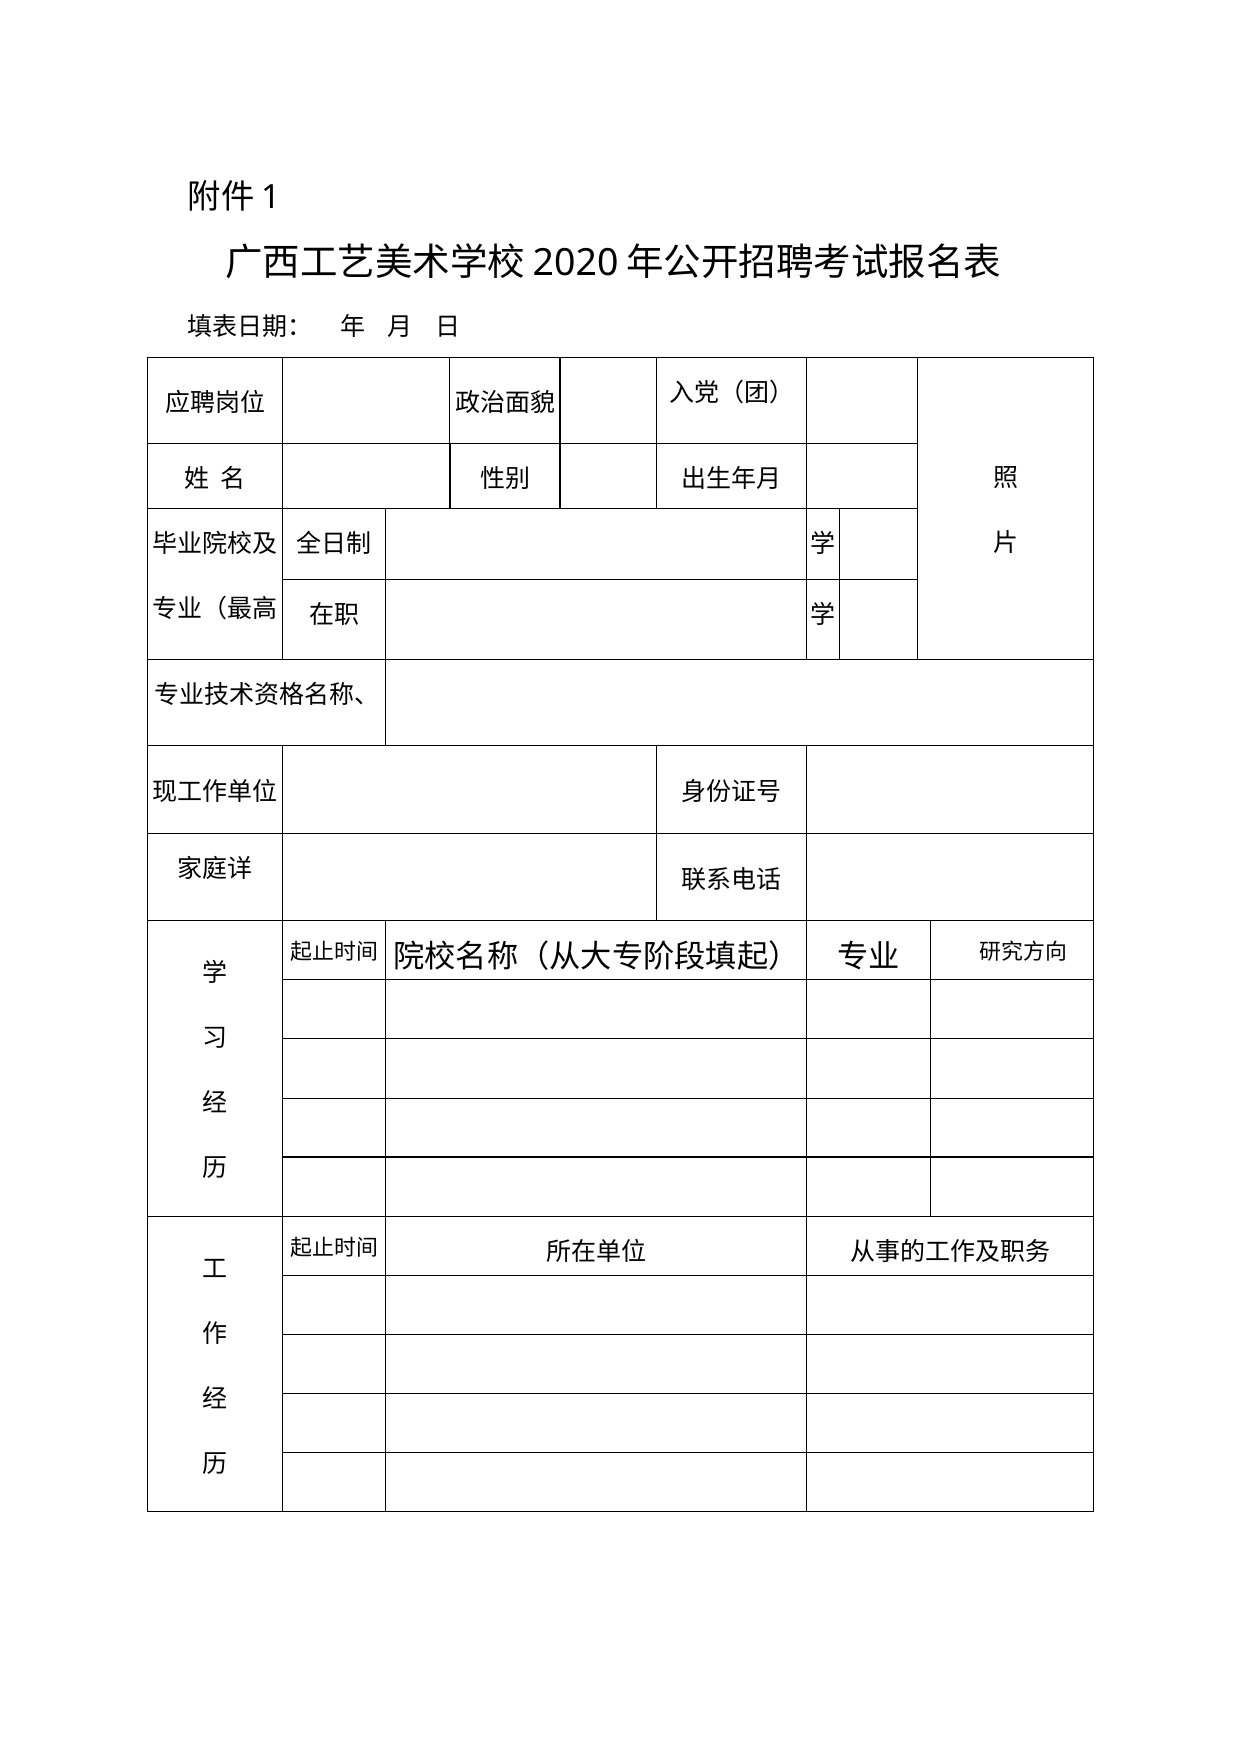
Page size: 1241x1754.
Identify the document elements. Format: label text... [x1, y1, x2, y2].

table_cell [283, 980, 385, 1038]
table_cell [386, 1335, 806, 1393]
table_cell [283, 1335, 385, 1393]
table_cell 在职 教育 [283, 580, 385, 659]
table_cell [807, 834, 1093, 920]
table_cell [840, 580, 917, 659]
table_cell [807, 980, 930, 1038]
table_cell 专业技术资格名称、 授予单位及取得时间 [148, 660, 385, 745]
table_cell 院校名称（从大专阶段填起） [386, 921, 806, 979]
table_cell [807, 1099, 930, 1156]
table_cell [807, 1335, 1093, 1393]
table_cell 学位 [807, 509, 839, 579]
table_header [561, 358, 656, 443]
table_cell 姓 名 [148, 444, 282, 508]
table_cell [283, 1453, 385, 1511]
table_cell [807, 746, 1093, 833]
table_cell [386, 1453, 806, 1511]
table_cell [386, 980, 806, 1038]
table_cell 从事的工作及职务 [807, 1217, 1093, 1274]
text 填表日期： 年 月 日 [187, 292, 1053, 357]
table_cell 毕业院校及专业（最高学历） [148, 509, 282, 659]
table_cell [386, 1276, 806, 1334]
table_cell 全日制 教育 [283, 509, 385, 579]
table_cell [931, 980, 1093, 1038]
table_cell [283, 444, 449, 508]
table_cell [386, 509, 806, 579]
table_cell 身份证号 [657, 746, 806, 833]
text 附件1 [187, 162, 1053, 227]
table_cell 学位 [807, 580, 839, 659]
table_cell [283, 1099, 385, 1156]
table_header 入党（团） 时间 [657, 358, 806, 443]
table_cell 现工作单位 [148, 746, 282, 833]
table_cell 学 习 经 历 [148, 921, 282, 1216]
table_cell [386, 660, 1093, 745]
table_cell 联系电话 [657, 834, 806, 920]
table_cell [283, 834, 656, 920]
table_cell 起止时间 [283, 921, 385, 979]
table_cell [561, 444, 656, 508]
table_cell 研究方向 [931, 921, 1093, 979]
table_cell [807, 1276, 1093, 1334]
table_cell [386, 1394, 806, 1452]
table_cell [931, 1039, 1093, 1097]
table_cell [283, 1158, 385, 1216]
table_cell [807, 1158, 930, 1216]
table_cell [386, 1099, 806, 1156]
table_cell [386, 1039, 806, 1097]
table_cell [931, 1158, 1093, 1216]
table_cell [840, 509, 917, 579]
table_cell 专业 [807, 921, 930, 979]
table_cell [807, 1453, 1093, 1511]
table_cell 家庭详 细住址 [148, 834, 282, 920]
table_cell [386, 1158, 806, 1216]
table_header 应聘岗位 [148, 358, 282, 443]
table_cell [931, 1099, 1093, 1156]
table_header 政治面貌 [450, 358, 559, 443]
table_cell 起止时间 [283, 1217, 385, 1274]
table_cell 出生年月 [657, 444, 806, 508]
table_cell [283, 746, 656, 833]
table_cell 工 作 经 历 [148, 1217, 282, 1511]
table_cell [807, 1394, 1093, 1452]
table_cell [283, 1276, 385, 1334]
table_header 照 片 [918, 358, 1093, 659]
table_header [807, 358, 917, 443]
table_cell [386, 580, 806, 659]
table_cell 所在单位 [386, 1217, 806, 1274]
table_cell [283, 1039, 385, 1097]
table_cell [807, 444, 917, 508]
table_cell [283, 1394, 385, 1452]
text 广西工艺美术学校2020年公开招聘考试报名表 [187, 227, 1053, 292]
table_cell 性别 [451, 444, 559, 508]
table_cell [807, 1039, 930, 1097]
table_header [283, 358, 449, 443]
